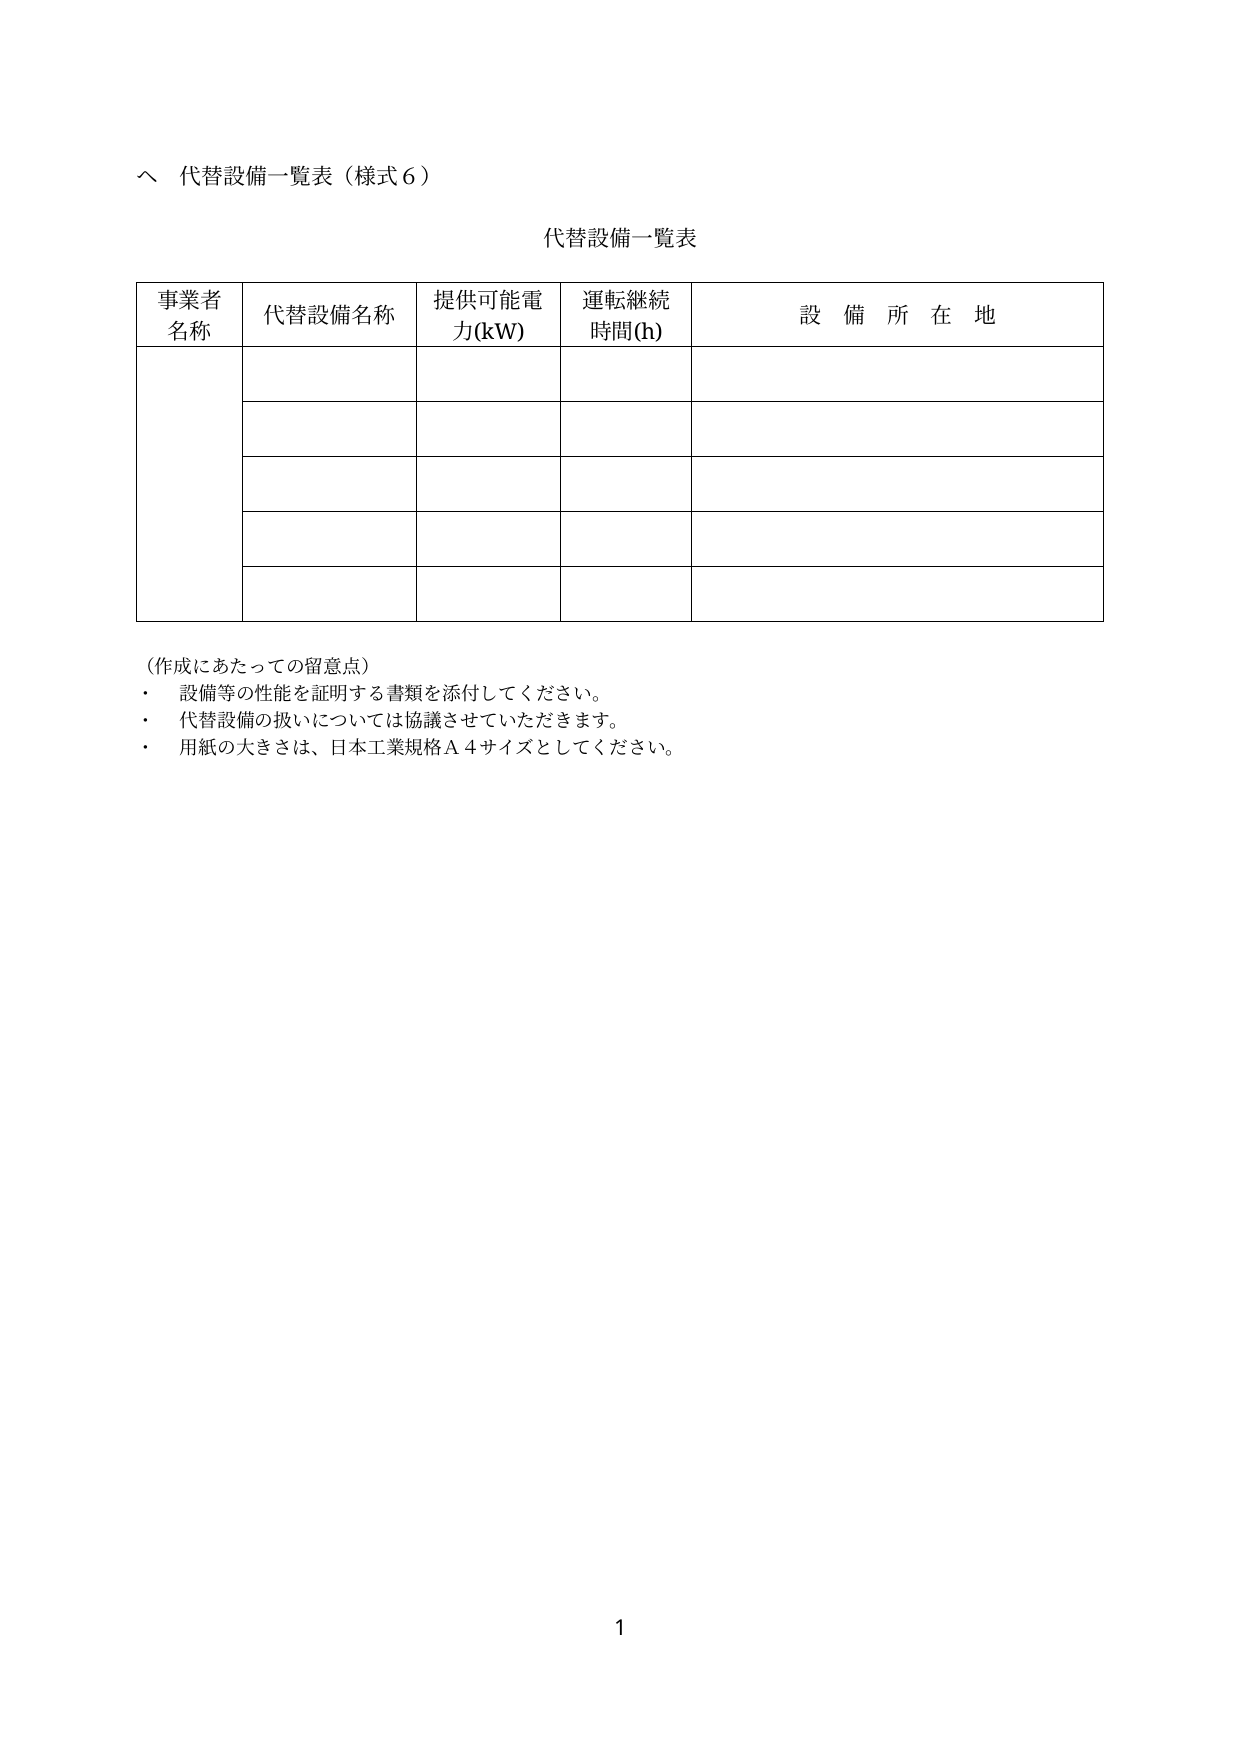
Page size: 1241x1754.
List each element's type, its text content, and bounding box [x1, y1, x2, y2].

table_header 事業者名称 [137, 283, 242, 346]
table_cell [137, 347, 242, 621]
table_cell [417, 347, 560, 401]
list 用紙の大きさは、日本工業規格Ａ４サイズとしてください。 [136, 733, 1104, 760]
table_header 運転継続時間(h) [561, 283, 691, 346]
table_cell [561, 512, 691, 566]
table_cell [692, 512, 1103, 566]
table_cell [561, 402, 691, 456]
table_cell [561, 567, 691, 621]
table_cell [692, 457, 1103, 511]
table_header 設 備 所 在 地 [692, 283, 1103, 346]
table_cell [243, 457, 416, 511]
list 代替設備の扱いについては協議させていただきます。 [136, 706, 1104, 733]
text （作成にあたっての留意点） [136, 652, 1104, 679]
text ヘ 代替設備一覧表（様式６） [136, 159, 1104, 191]
table_header 代替設備名称 [243, 283, 416, 346]
text 代替設備一覧表 [136, 221, 1104, 252]
table_cell [243, 512, 416, 566]
table_header 提供可能電力(kW) [417, 283, 560, 346]
table_cell [243, 347, 416, 401]
table_cell [417, 512, 560, 566]
list 設備等の性能を証明する書類を添付してください。 [136, 679, 1104, 706]
table_cell [243, 567, 416, 621]
table_cell [692, 402, 1103, 456]
table_cell [561, 457, 691, 511]
table_cell [417, 457, 560, 511]
table_cell [417, 567, 560, 621]
table_cell [417, 402, 560, 456]
table_cell [692, 567, 1103, 621]
table_cell [243, 402, 416, 456]
table_cell [561, 347, 691, 401]
table_cell [692, 347, 1103, 401]
